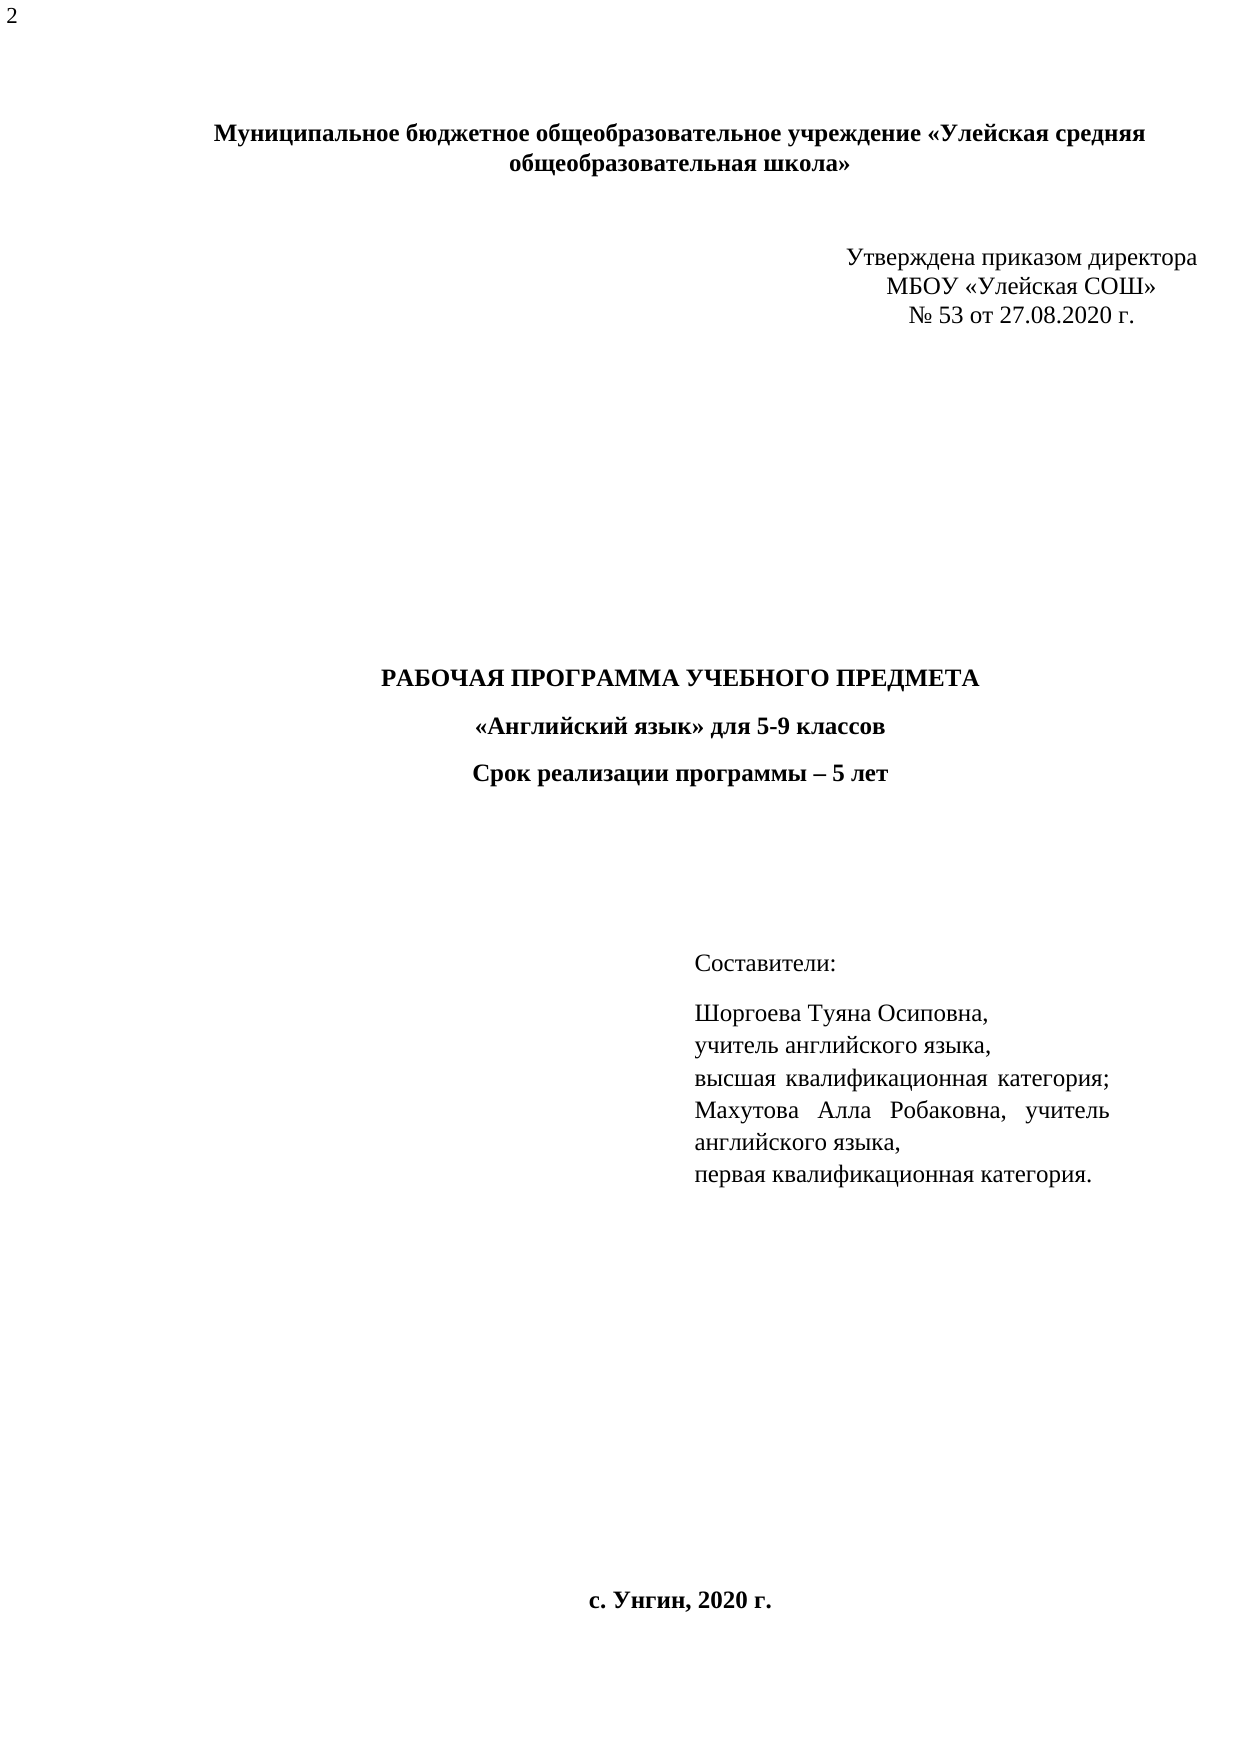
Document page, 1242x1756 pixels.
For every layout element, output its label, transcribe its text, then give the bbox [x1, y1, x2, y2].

subtitle с. Унгин, 2020 г. [162, 1586, 1198, 1614]
text Шоргоева Туяна Осиповна, [694, 998, 999, 1027]
text «Английский язык» для 5-9 классов Срок реализации программы – 5 лет [471, 711, 889, 787]
text первая квалификационная категория. [694, 1159, 1094, 1188]
subtitle РАБОЧАЯ ПРОГРАММА УЧЕБНОГО ПРЕДМЕТА [162, 663, 1198, 692]
text учитель английского языка, [694, 1031, 1208, 1059]
text Муниципальное бюджетное общеобразовательное учреждение «Улейская средняя общеобразовательная школа» [162, 118, 1198, 177]
text Утверждена приказом директора МБОУ «Улейская СОШ» [845, 242, 1198, 300]
text № 53 от 27.08.2020 г. [845, 300, 1198, 329]
text Составители: [694, 948, 999, 977]
text высшая квалификационная категория; Махутова Алла Робаковна, учитель английского языка, [694, 1063, 1110, 1156]
